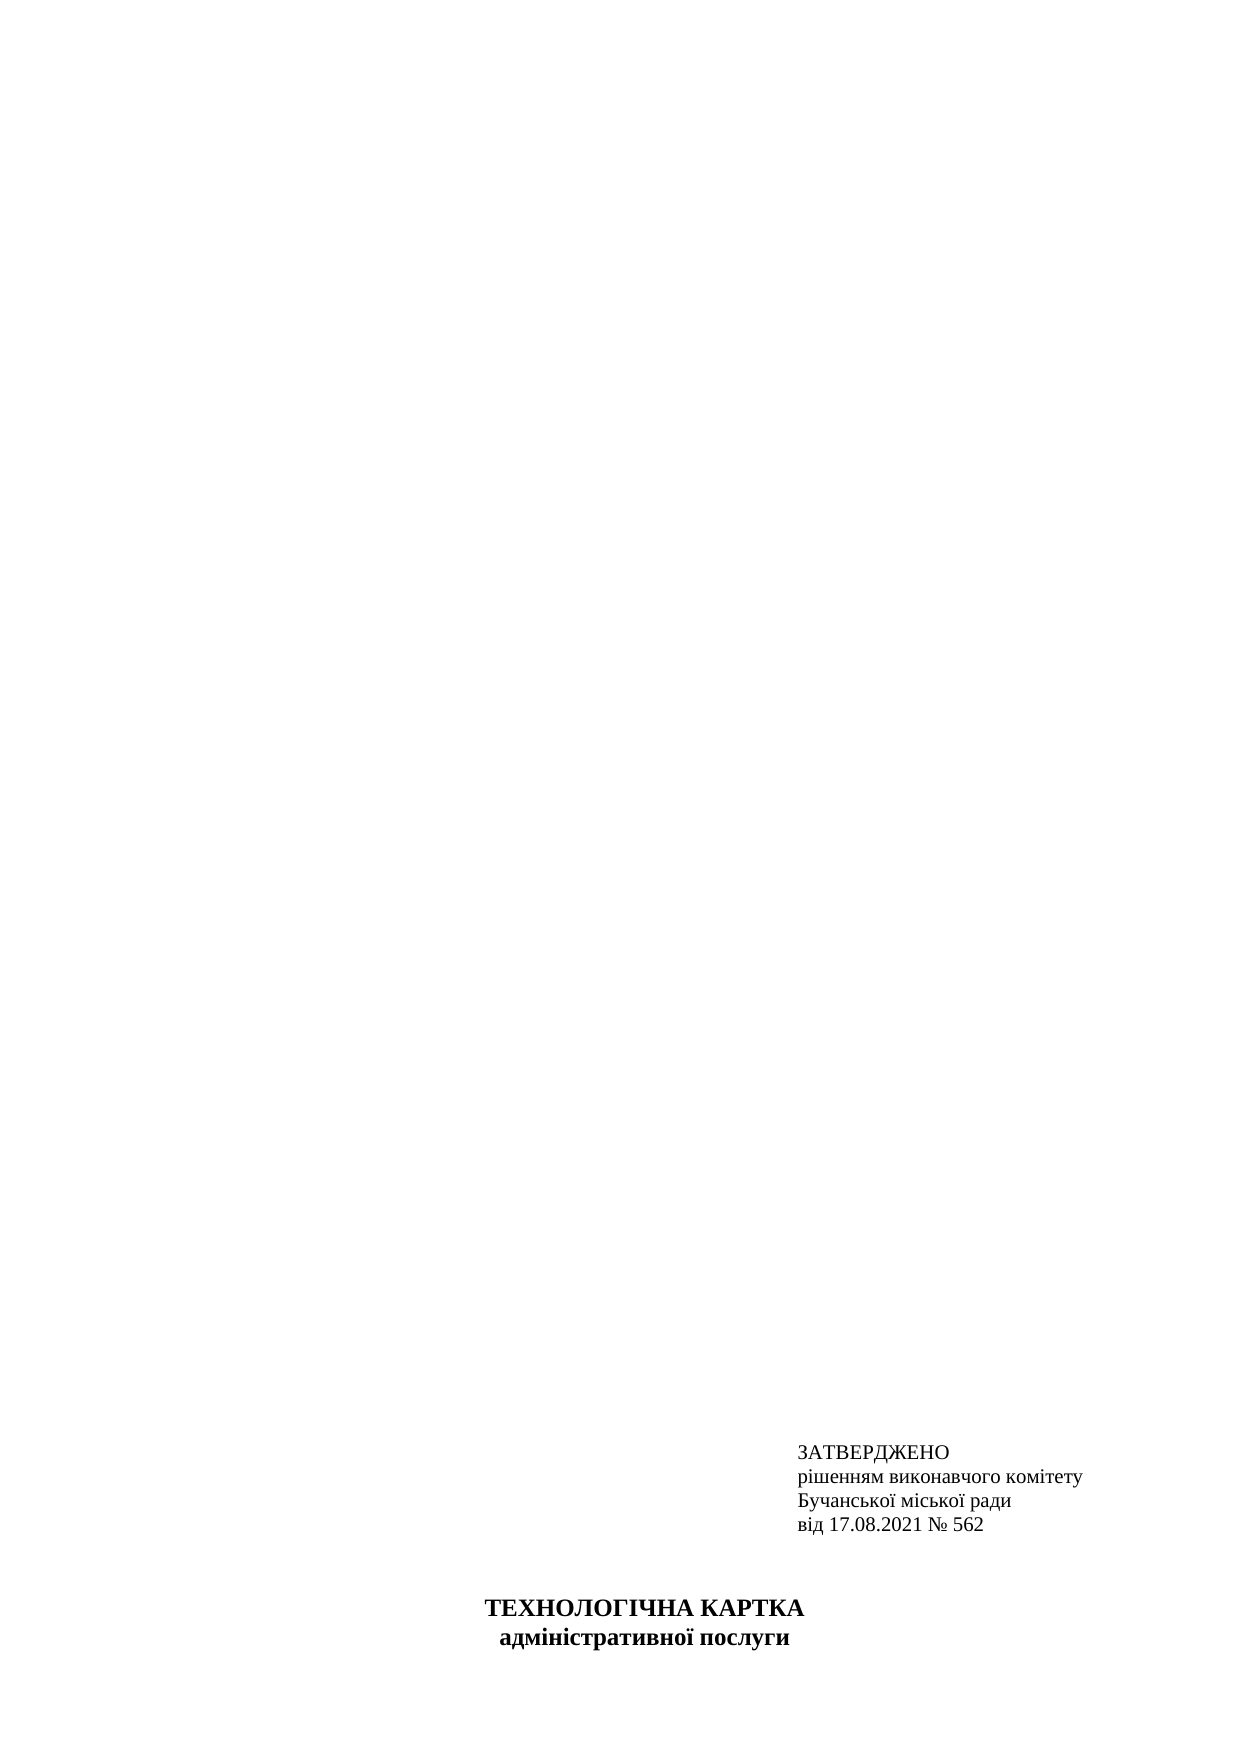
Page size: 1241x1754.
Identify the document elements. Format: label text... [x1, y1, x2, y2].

text ТЕХНОЛОГІЧНА КАРТКА [325, 1593, 964, 1622]
text адміністративної послуги [325, 1622, 964, 1651]
text рішенням виконавчого комітету [797, 1464, 1181, 1488]
text ЗАТВЕРДЖЕНО [797, 1440, 1181, 1464]
text Бучанської міської ради [797, 1488, 1181, 1512]
text від 17.08.2021 № 562 8 [797, 1512, 1078, 1536]
